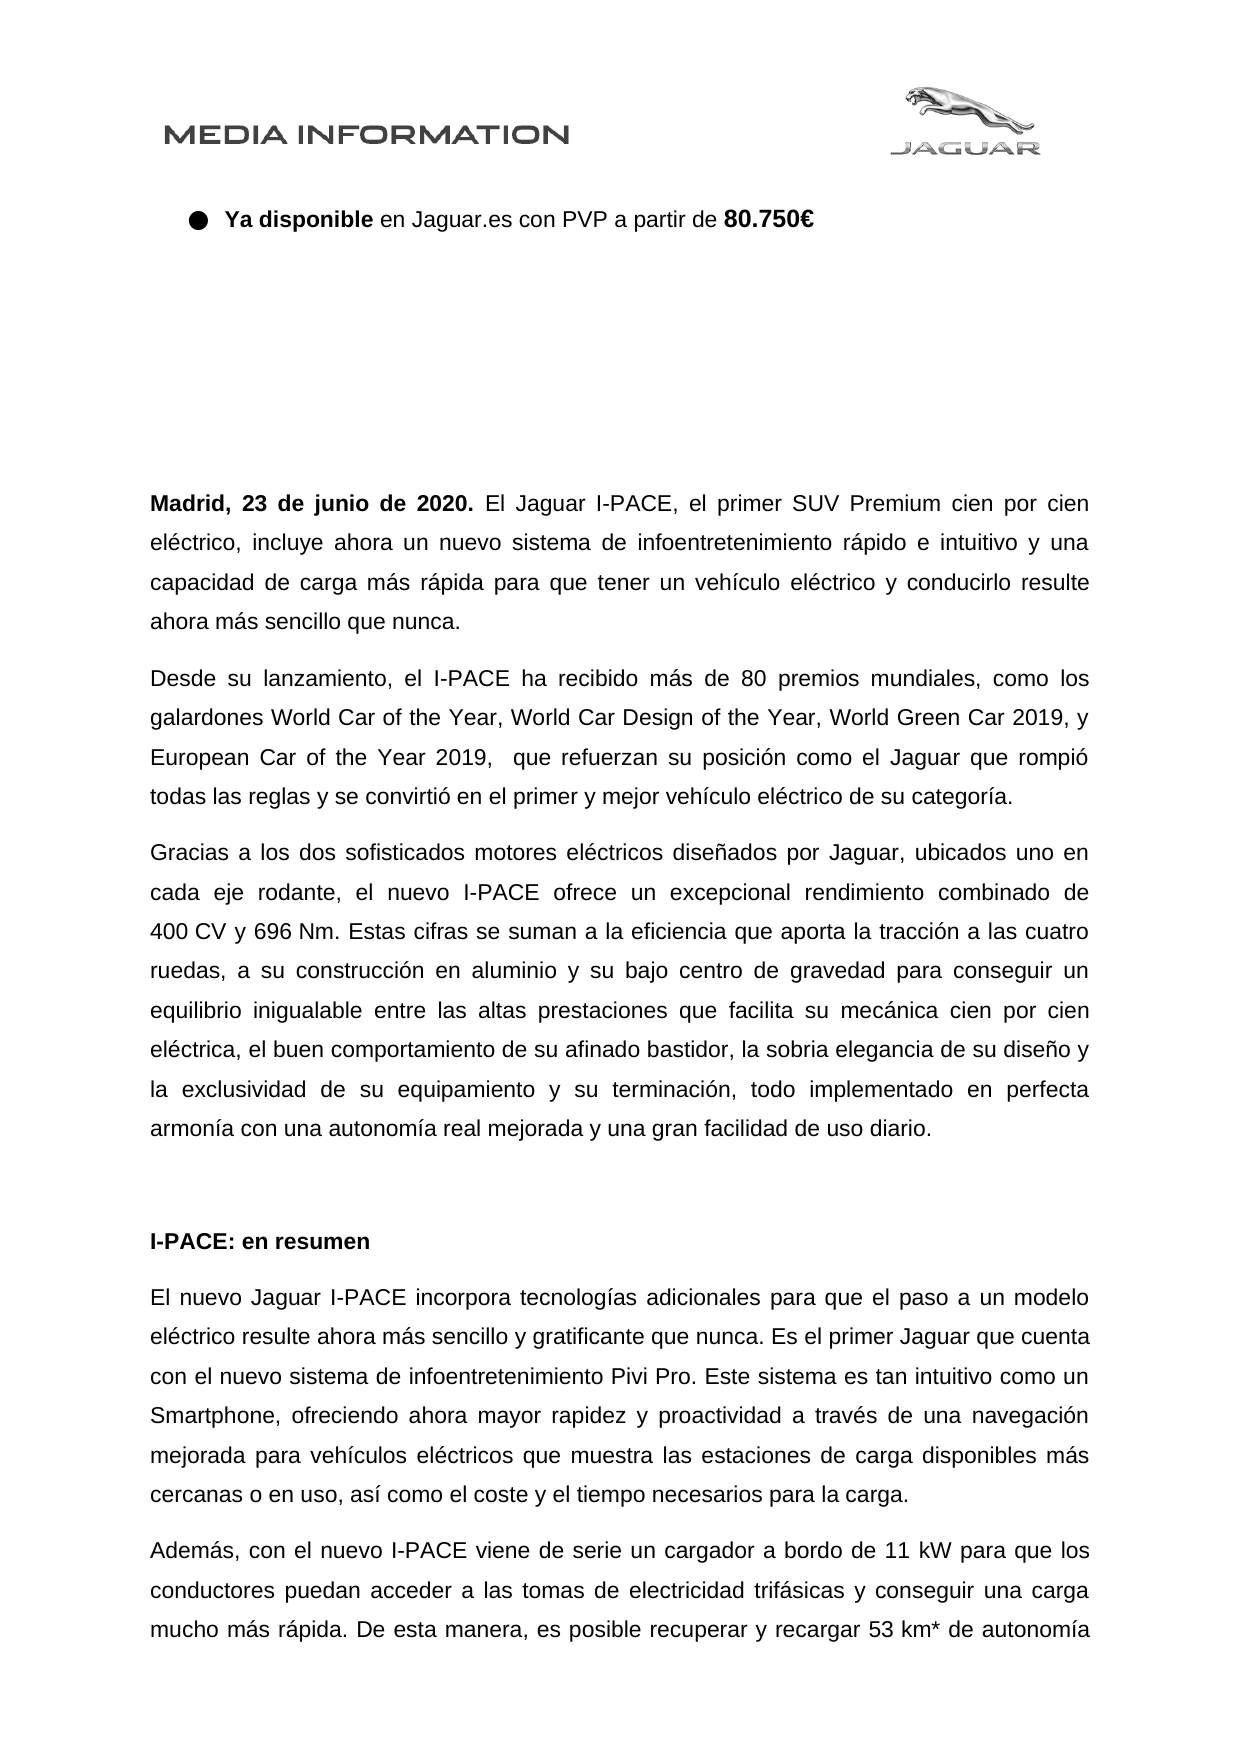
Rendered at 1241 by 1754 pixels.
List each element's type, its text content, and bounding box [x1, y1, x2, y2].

text I-PACE: en resumen [150, 1228, 1090, 1254]
text El nuevo Jaguar I-PACE incorpora tecnologías adicionales para que el paso a un modelo eléctrico resulte ahora más sencillo y gratificante que nunca. Es el primer Jaguar que cuenta con el nuevo sistema de infoentretenimiento Pivi Pro. Este sistema es tan intuitivo como un Smartphone, ofreciendo ahora mayor rapidez y proactividad a través de una navegación mejorada para vehículos eléctricos que muestra las estaciones de carga disponibles más cercanas o en uso, así como el coste y el tiempo necesarios para la carga. [150, 1284, 1090, 1508]
picture [150, 107, 583, 163]
text Madrid, 23 de junio de 2020. El Jaguar I-PACE, el primer SUV Premium cien por cien eléctrico, incluye ahora un nuevo sistema de infoentretenimiento rápido e intuitivo y una capacidad de carga más rápida para que tener un vehículo eléctrico y conducirlo resulte ahora más sencillo que nunca. [150, 490, 1090, 635]
text Desde su lanzamiento, el I-PACE ha recibido más de 80 premios mundiales, como los galardones World Car of the Year, World Car Design of the Year, World Green Car 2019, y European Car of the Year 2019, que refuerzan su posición como el Jaguar que rompió todas las reglas y se convirtió en el primer y mejor vehículo eléctrico de su categoría. [150, 664, 1090, 809]
picture [878, 73, 1059, 163]
text Gracias a los dos sofisticados motores eléctricos diseñados por Jaguar, ubicados uno en cada eje rodante, el nuevo I-PACE ofrece un excepcional rendimiento combinado de 400 CV y 696 Nm. Estas cifras se suman a la eficiencia que aporta la tracción a las cuatro ruedas, a su construcción en aluminio y su bajo centro de gravedad para conseguir un equilibrio inigualable entre las altas prestaciones que facilita su mecánica cien por cien eléctrica, el buen comportamiento de su afinado bastidor, la sobria elegancia de su diseño y la exclusividad de su equipamiento y su terminación, todo implementado en perfecta armonía con una autonomía real mejorada y una gran facilidad de uso diario. [150, 839, 1090, 1142]
list Ya disponible en Jaguar.es con PVP a partir de 80.750€ [187, 190, 1090, 298]
